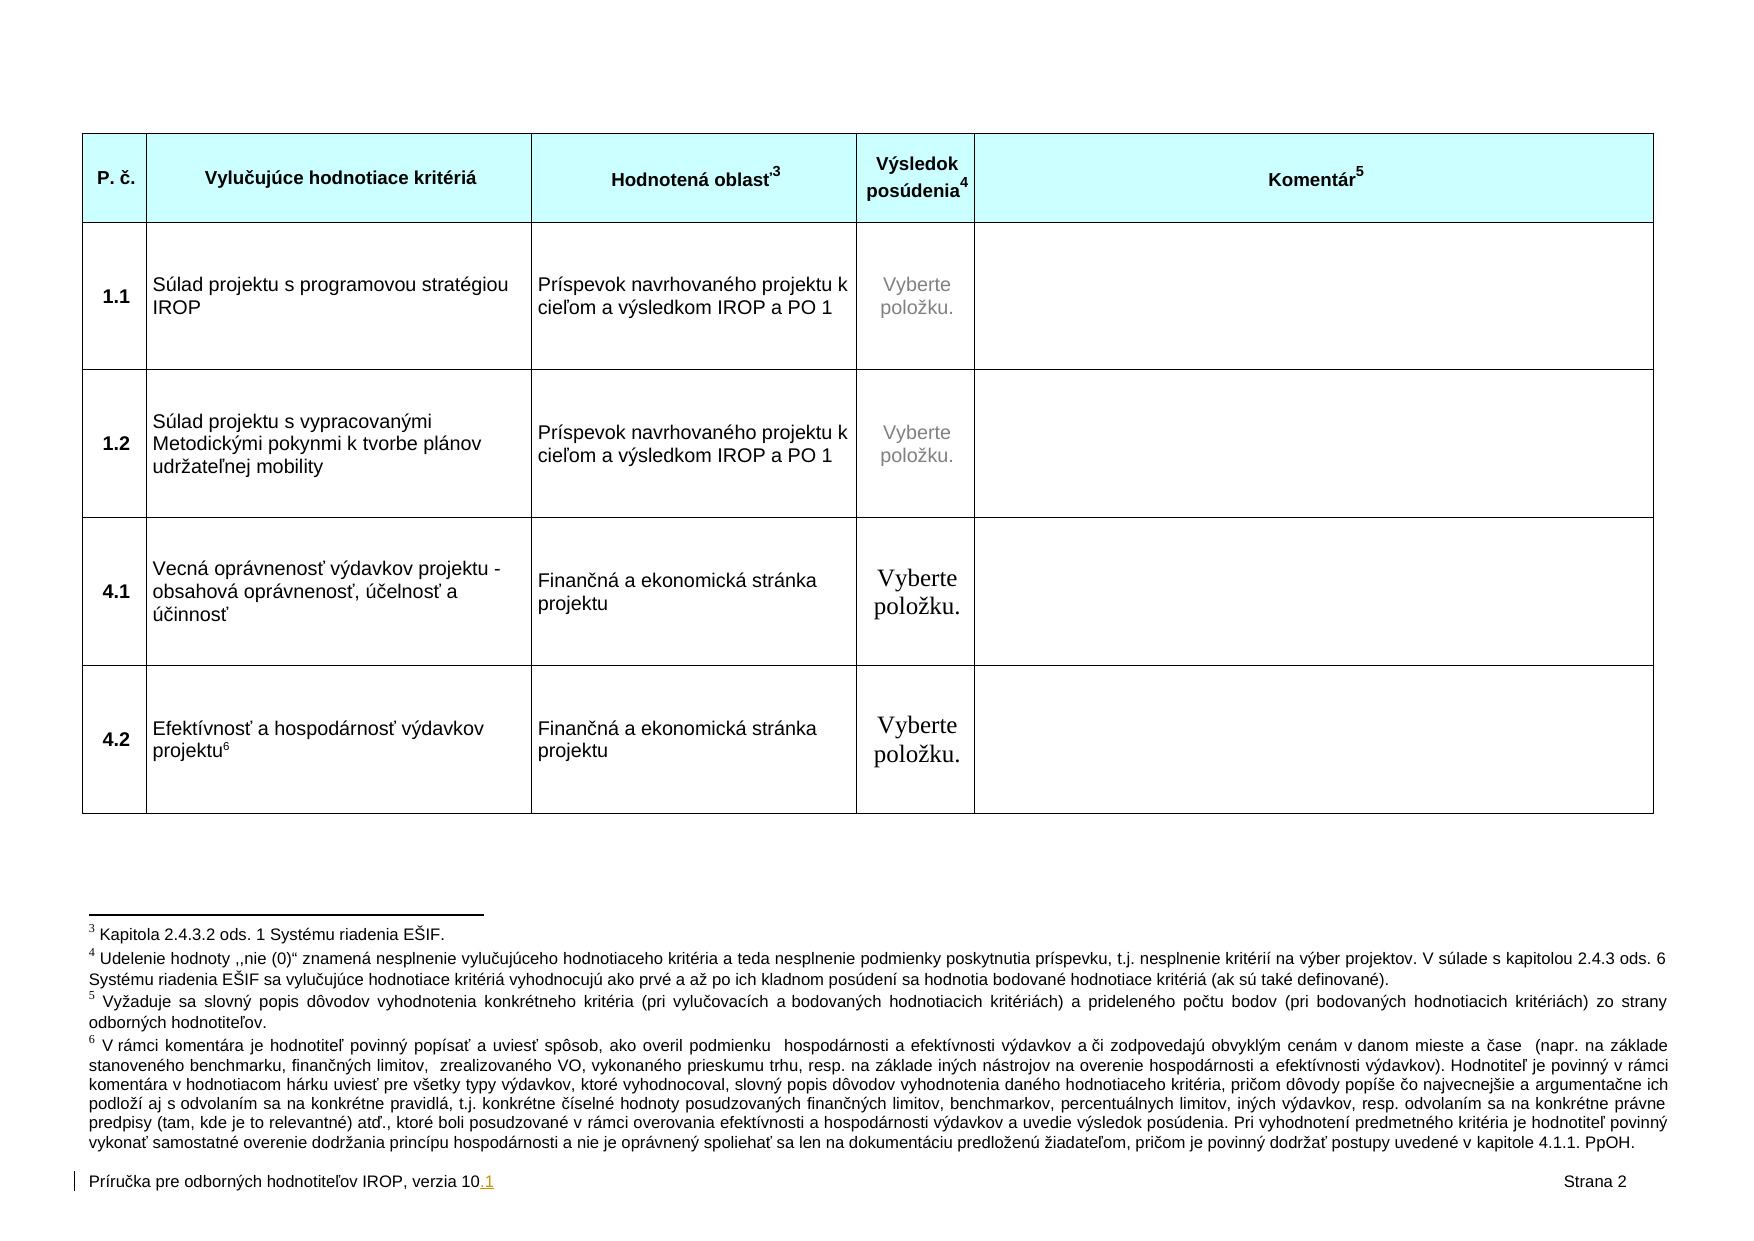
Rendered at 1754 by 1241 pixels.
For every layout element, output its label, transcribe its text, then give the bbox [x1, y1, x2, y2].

table_cell [975, 370, 1653, 517]
table_header Výsledok posúdenia [857, 134, 974, 222]
table_cell Efektívnosť a hospodárnosť výdavkov projektu [147, 666, 531, 812]
table_cell Finančná a ekonomická stránka projektu [532, 518, 856, 665]
table_cell [975, 518, 1653, 665]
table_cell Súlad projektu s programovou stratégiou IROP [147, 223, 531, 369]
table_cell [857, 223, 974, 369]
table_header P. č. [83, 134, 146, 222]
table_header Hodnotená oblasť [532, 134, 856, 222]
table_cell Finančná a ekonomická stránka projektu [532, 666, 856, 812]
table_cell [975, 666, 1653, 812]
table_cell Príspevok navrhovaného projektu k cieľom a výsledkom IROP a PO 1 [532, 223, 856, 369]
table_cell [857, 370, 974, 517]
table_cell Príspevok navrhovaného projektu k cieľom a výsledkom IROP a PO 1 [532, 370, 856, 517]
table_header Komentár [975, 134, 1653, 222]
table_cell 1.1 [83, 223, 146, 369]
table_header Vylučujúce hodnotiace kritériá [147, 134, 531, 222]
table_cell Súlad projektu s vypracovanými Metodickými pokynmi k tvorbe plánov udržateľnej mobility [147, 370, 531, 517]
table_cell 4.1 [83, 518, 146, 665]
table_cell [975, 223, 1653, 369]
table_cell 1.2 [83, 370, 146, 517]
table_cell 4.2 [83, 666, 146, 812]
table_cell Vecná oprávnenosť výdavkov projektu - obsahová oprávnenosť, účelnosť a účinnosť [147, 518, 531, 665]
